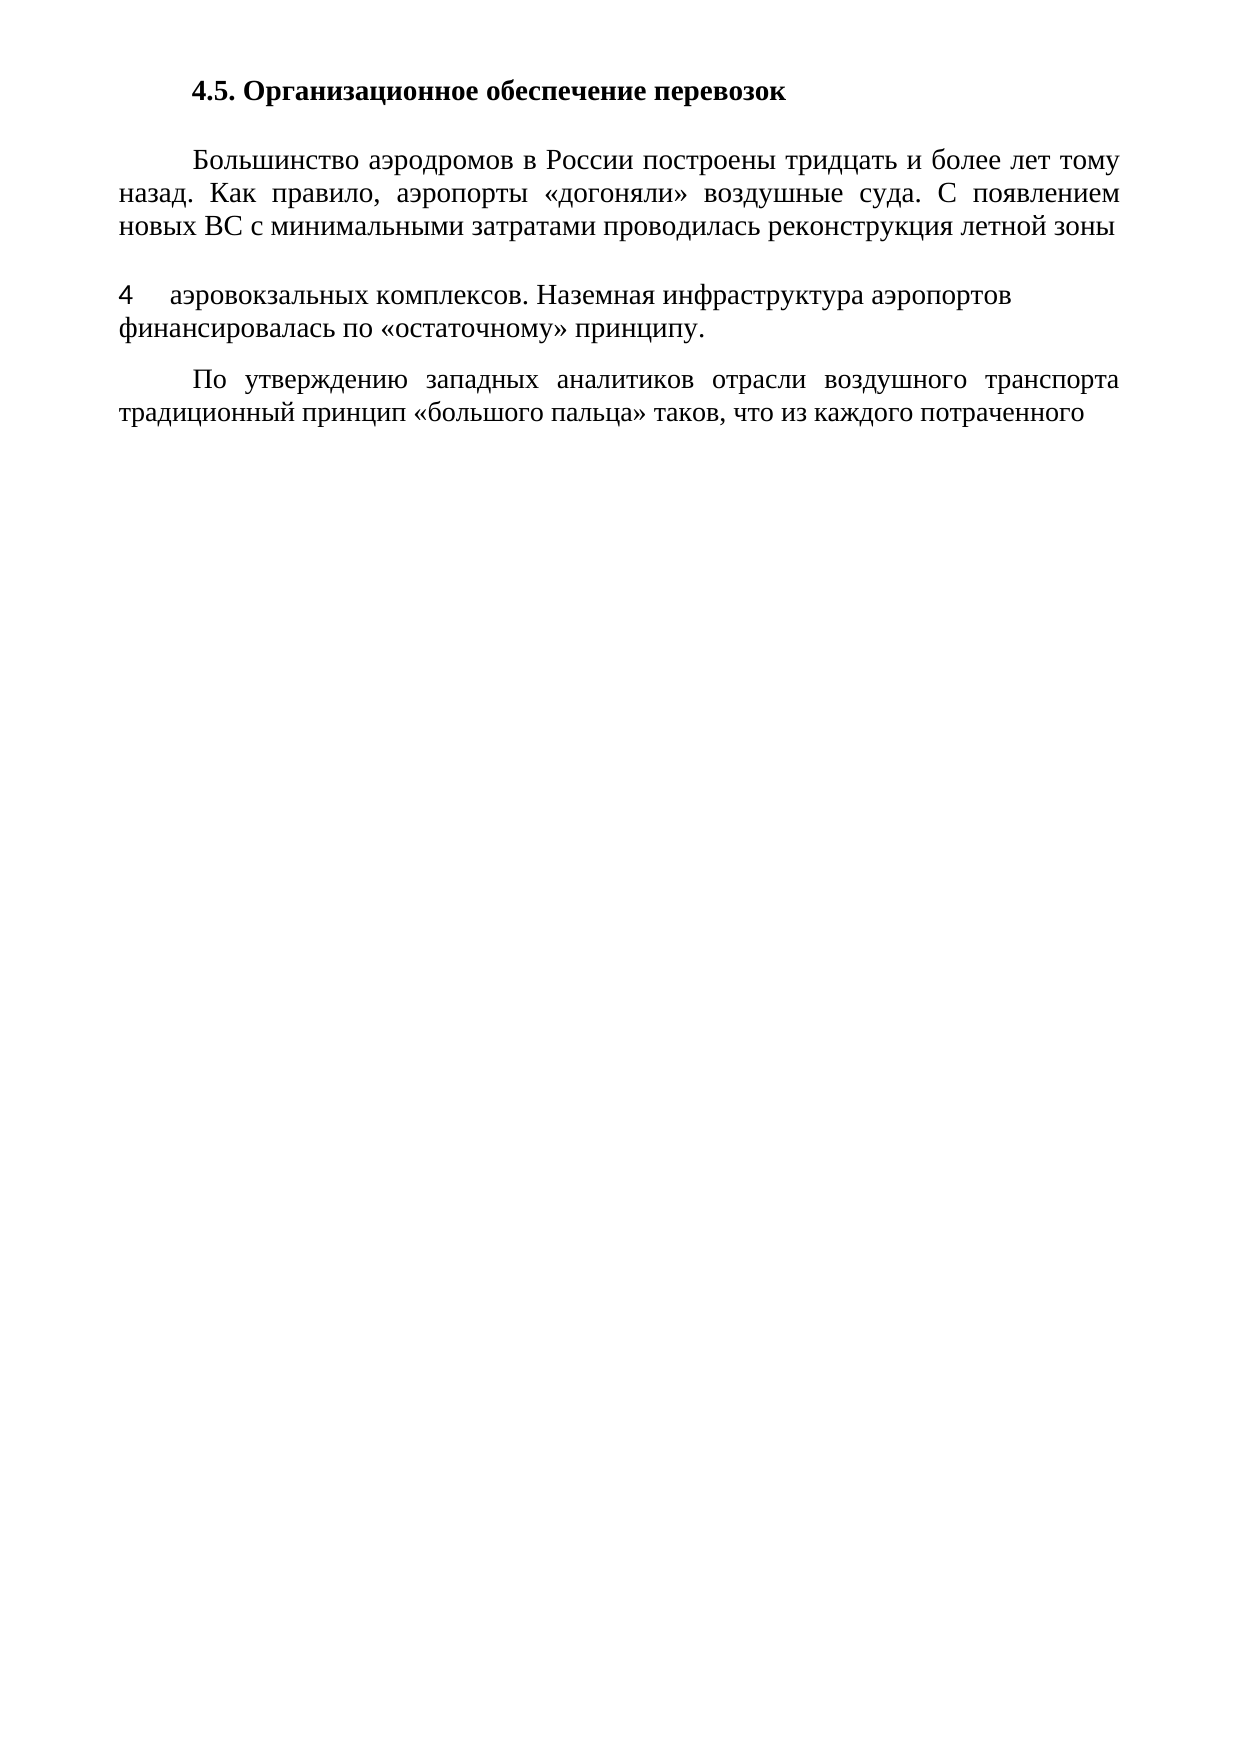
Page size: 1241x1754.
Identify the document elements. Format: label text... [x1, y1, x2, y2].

list аэровокзальных комплексов. Наземная инфраструктура аэропортов финансировалась по «остаточному» принципу. [118, 277, 1123, 344]
text По утверждению западных аналитиков отрасли воздушного транспорта традиционный принцип «большого пальца» таков, что из каждого потраченного [119, 362, 1121, 428]
text Большинство аэродромов в России построены тридцать и более лет тому назад. Как правило, аэропорты «догоняли» воздушные суда. С появлением новых ВС с минимальными затратами проводилась реконструкция летной зоны [119, 143, 1121, 242]
text 4.5. Организационное обеспечение перевозок [192, 73, 1123, 106]
